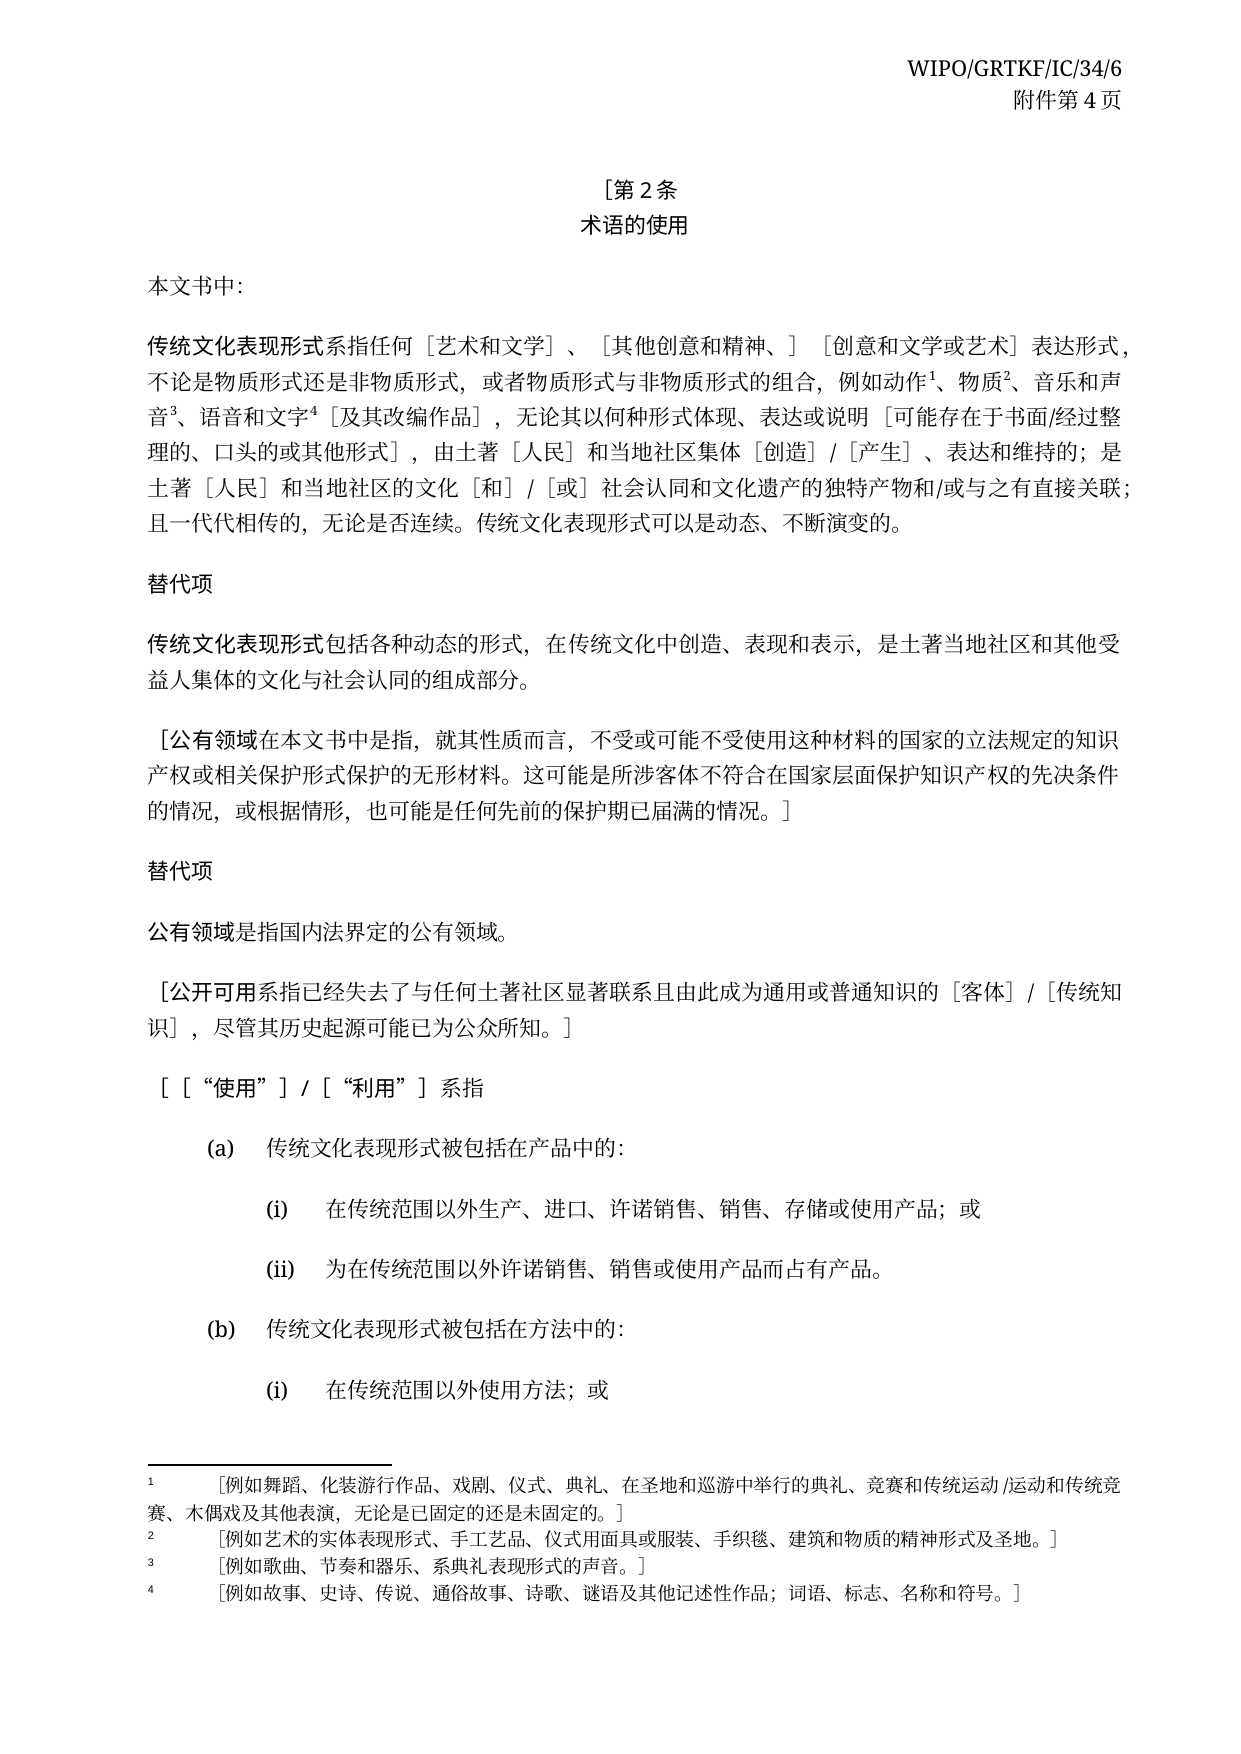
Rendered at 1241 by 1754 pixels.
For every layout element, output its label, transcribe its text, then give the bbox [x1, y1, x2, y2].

text 替代项 [148, 563, 1122, 598]
text ［第2条 术语的使用 [148, 169, 1122, 240]
text 传统文化表现形式系指任何［艺术和文学］、［其他创意和精神、］［创意和文学或艺术］表达形式，不论是物质形式还是非物质形式，或者物质形式与非物质形式的组合，例如动作、物质、音乐和声音、语音和文字［及其改编作品］，无论其以何种形式体现、表达或说明［可能存在于书面/经过整理的、口头的或其他形式］，由土著［人民］和当地社区集体［创造］/［产生］、表达和维持的；是土著［人民］和当地社区的文化［和］/［或］社会认同和文化遗产的独特产物和/或与之有直接关联；且一代代相传的，无论是否连续。传统文化表现形式可以是动态、不断演变的。 [148, 326, 1122, 538]
text (a) 传统文化表现形式被包括在产品中的： [207, 1128, 1122, 1163]
text ［公有领域在本文书中是指，就其性质而言，不受或可能不受使用这种材料的国家的立法规定的知识产权或相关保护形式保护的无形材料。这可能是所涉客体不符合在国家层面保护知识产权的先决条件的情况，或根据情形，也可能是任何先前的保护期已届满的情况。］ [148, 719, 1122, 826]
text ［公开可用系指已经失去了与任何土著社区显著联系且由此成为通用或普通知识的［客体］/［传统知识］，尽管其历史起源可能已为公众所知。］ [148, 971, 1122, 1042]
text 替代项 [148, 851, 1122, 886]
text (b) 传统文化表现形式被包括在方法中的： [207, 1309, 1122, 1344]
text 公有领域是指国内法界定的公有领域。 [148, 911, 1122, 946]
text 本文书中： [148, 265, 1122, 301]
text (ii) 为在传统范围以外许诺销售、销售或使用产品而占有产品。 [266, 1248, 1122, 1284]
text (i) 在传统范围以外使用方法；或 [266, 1369, 1122, 1405]
text 传统文化表现形式包括各种动态的形式，在传统文化中创造、表现和表示，是土著当地社区和其他受益人集体的文化与社会认同的组成部分。 [148, 623, 1122, 694]
text (i) 在传统范围以外生产、进口、许诺销售、销售、存储或使用产品；或 [266, 1188, 1122, 1223]
text ［［“使用”］/［“利用”］系指 [148, 1067, 1122, 1103]
